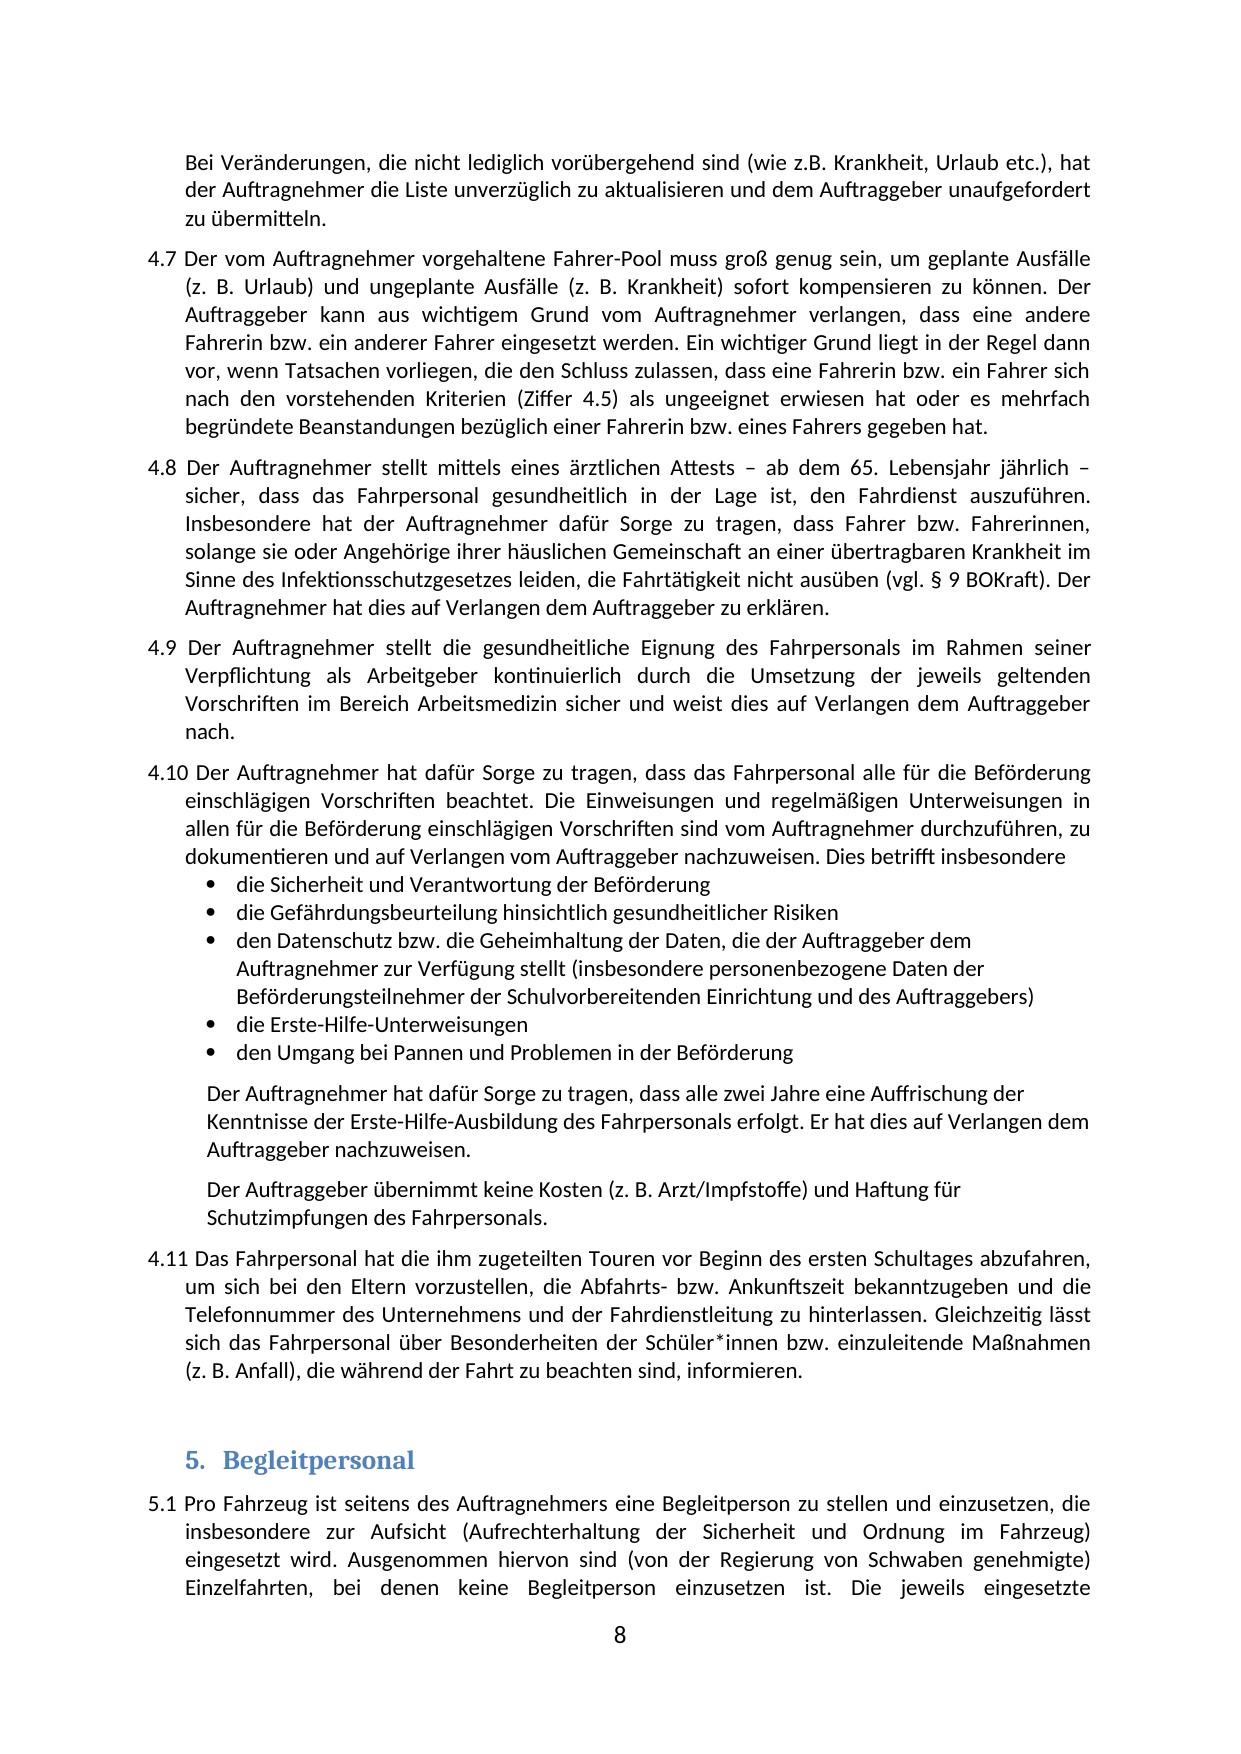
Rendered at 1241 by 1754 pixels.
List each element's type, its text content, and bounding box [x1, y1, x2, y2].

text 4.7 Der vom Auftragnehmer vorgehaltene Fahrer-Pool muss groß genug sein, um geplante Ausfälle (z. B. Urlaub) und ungeplante Ausfälle (z. B. Krankheit) sofort kompensieren zu können. Der Auftraggeber kann aus wichtigem Grund vom Auftragnehmer verlangen, dass eine andere Fahrerin bzw. ein anderer Fahrer eingesetzt werden. Ein wichtiger Grund liegt in der Regel dann vor, wenn Tatsachen vorliegen, die den Schluss zulassen, dass eine Fahrerin bzw. ein Fahrer sich nach den vorstehenden Kriterien (Ziffer 4.5) als ungeeignet erwiesen hat oder es mehrfach begründete Beanstandungen bezüglich einer Fahrerin bzw. eines Fahrers gegeben hat. [148, 244, 1093, 440]
text Der Auftraggeber übernimmt keine Kosten (z. B. Arzt/Impfstoffe) und Haftung für Schutzimpfungen des Fahrpersonals. [207, 1175, 1093, 1231]
text Bei Veränderungen, die nicht lediglich vorübergehend sind (wie z.B. Krankheit, Urlaub etc.), hat der Auftragnehmer die Liste unverzüglich zu aktualisieren und dem Auftraggeber unaufgefordert zu übermitteln. [185, 148, 1093, 232]
text Der Auftragnehmer hat dafür Sorge zu tragen, dass alle zwei Jahre eine Auffrischung der Kenntnisse der Erste-Hilfe-Ausbildung des Fahrpersonals erfolgt. Er hat dies auf Verlangen dem Auftraggeber nachzuweisen. [207, 1079, 1093, 1163]
subtitle Begleitpersonal [185, 1445, 1093, 1476]
text 4.10 Der Auftragnehmer hat dafür Sorge zu tragen, dass das Fahrpersonal alle für die Beförderung einschlägigen Vorschriften beachtet. Die Einweisungen und regelmäßigen Unterweisungen in allen für die Beförderung einschlägigen Vorschriften sind vom Auftragnehmer durchzuführen, zu dokumentieren und auf Verlangen vom Auftraggeber nachzuweisen. Dies betrifft insbesondere [148, 758, 1093, 870]
text 4.11 Das Fahrpersonal hat die ihm zugeteilten Touren vor Beginn des ersten Schultages abzufahren, um sich bei den Eltern vorzustellen, die Abfahrts- bzw. Ankunftszeit bekanntzugeben und die Telefonnummer des Unternehmens und der Fahrdienstleitung zu hinterlassen. Gleichzeitig lässt sich das Fahrpersonal über Besonderheiten der Schüler*innen bzw. einzuleitende Maßnahmen (z. B. Anfall), die während der Fahrt zu beachten sind, informieren. [148, 1244, 1093, 1384]
list den Datenschutz bzw. die Geheimhaltung der Daten, die der Auftraggeber dem Auftragnehmer zur Verfügung stellt (insbesondere personenbezogene Daten der Beförderungsteilnehmer der Schulvorbereitenden Einrichtung und des Auftraggebers) [207, 926, 1093, 1010]
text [148, 1489, 1093, 1601]
list die Gefährdungsbeurteilung hinsichtlich gesundheitlicher Risiken [207, 898, 1093, 926]
list die Erste-Hilfe-Unterweisungen [207, 1010, 1093, 1038]
text 4.8 Der Auftragnehmer stellt mittels eines ärztlichen Attests – ab dem 65. Lebensjahr jährlich – sicher, dass das Fahrpersonal gesundheitlich in der Lage ist, den Fahrdienst auszuführen. Insbesondere hat der Auftragnehmer dafür Sorge zu tragen, dass Fahrer bzw. Fahrerinnen, solange sie oder Angehörige ihrer häuslichen Gemeinschaft an einer übertragbaren Krankheit im Sinne des Infektionsschutzgesetzes leiden, die Fahrtätigkeit nicht ausüben (vgl. § 9 BOKraft). Der Auftragnehmer hat dies auf Verlangen dem Auftraggeber zu erklären. [148, 453, 1093, 621]
text 4.9 Der Auftragnehmer stellt die gesundheitliche Eignung des Fahrpersonals im Rahmen seiner Verpflichtung als Arbeitgeber kontinuierlich durch die Umsetzung der jeweils geltenden Vorschriften im Bereich Arbeitsmedizin sicher und weist dies auf Verlangen dem Auftraggeber nach. [148, 633, 1093, 746]
list die Sicherheit und Verantwortung der Beförderung [207, 870, 1093, 898]
list den Umgang bei Pannen und Problemen in der Beförderung [207, 1038, 1093, 1066]
